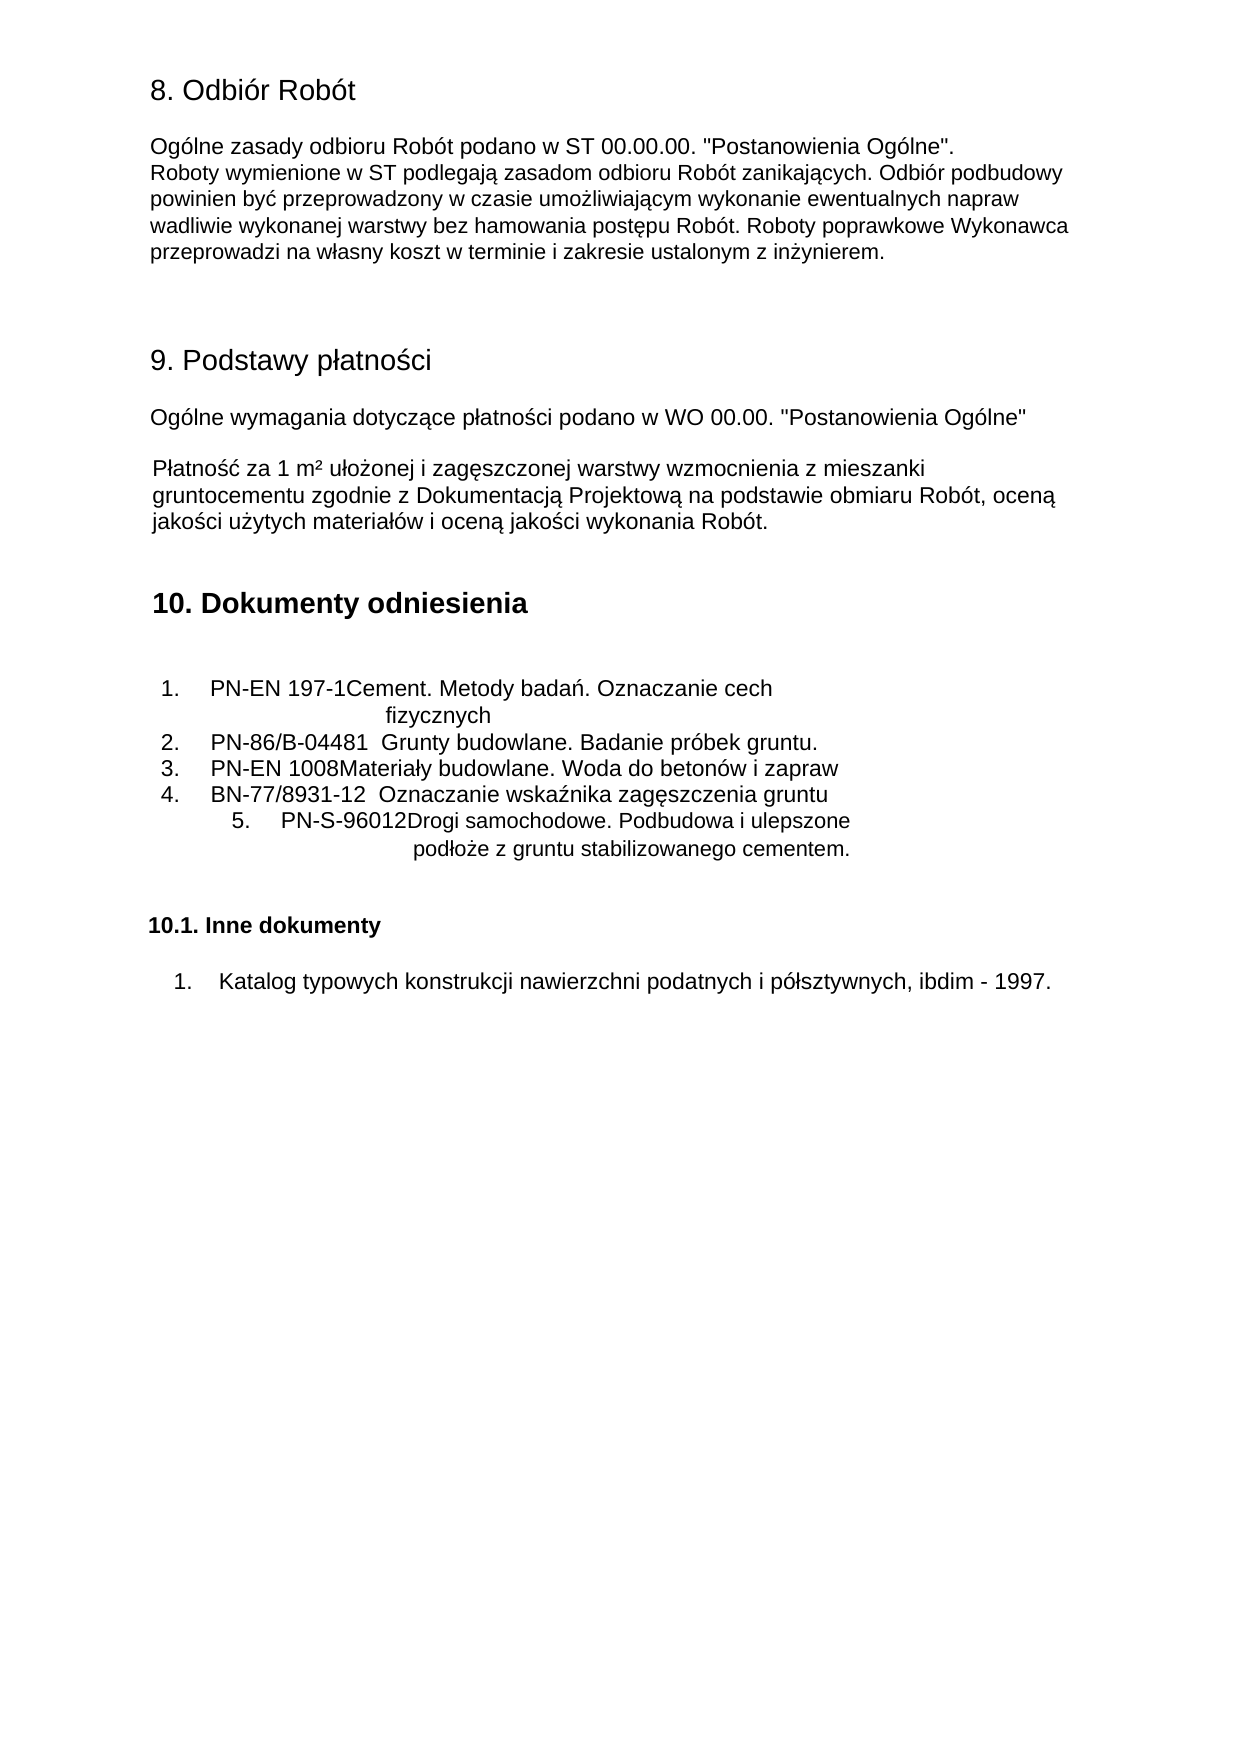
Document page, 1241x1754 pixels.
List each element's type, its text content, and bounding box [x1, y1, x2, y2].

text Ogólne wymagania dotyczące płatności podano w WO 00.00. "Postanowienia Ogólne" [150, 403, 1090, 430]
list Katalog typowych konstrukcji nawierzchni podatnych i półsztywnych, ibdim - 1997. [173, 968, 1090, 994]
list PN-EN 197-1Cement. Metody badań. Oznaczanie cech fizycznych [161, 676, 813, 728]
text Roboty wymienione w ST podlegają zasadom odbioru Robót zanikających. Odbiór podbudowy powinien być przeprowadzony w czasie umożliwiającym wykonanie ewentualnych napraw wadliwie wykonanej warstwy bez hamowania postępu Robót. Roboty poprawkowe Wykonawca przeprowadzi na własny koszt w terminie i zakresie ustalonym z inżynierem. [150, 160, 1084, 264]
text 9. Podstawy płatności [150, 343, 1090, 377]
list BN-77/8931-12 Oznaczanie wskaźnika zagęszczenia gruntu [161, 781, 1090, 807]
list PN-S-96012Drogi samochodowe. Podbudowa i ulepszone podłoże z gruntu stabilizowanego cementem. [161, 807, 851, 861]
text 10.1. Inne dokumenty [148, 912, 1090, 938]
list PN-86/B-04481 Grunty budowlane. Badanie próbek gruntu. [161, 728, 1090, 755]
text Ogólne zasady odbioru Robót podano w ST 00.00.00. "Postanowienia Ogólne". [150, 133, 1090, 160]
text Płatność za 1 m² ułożonej i zagęszczonej warstwy wzmocnienia z mieszanki gruntocementu zgodnie z Dokumentacją Projektową na podstawie obmiaru Robót, oceną jakości użytych materiałów i oceną jakości wykonania Robót. [152, 456, 1084, 534]
list PN-EN 1008Materiały budowlane. Woda do betonów i zapraw [161, 755, 1090, 781]
text 10. Dokumenty odniesienia [152, 586, 1090, 620]
text 8. Odbiór Robót [150, 74, 1090, 107]
